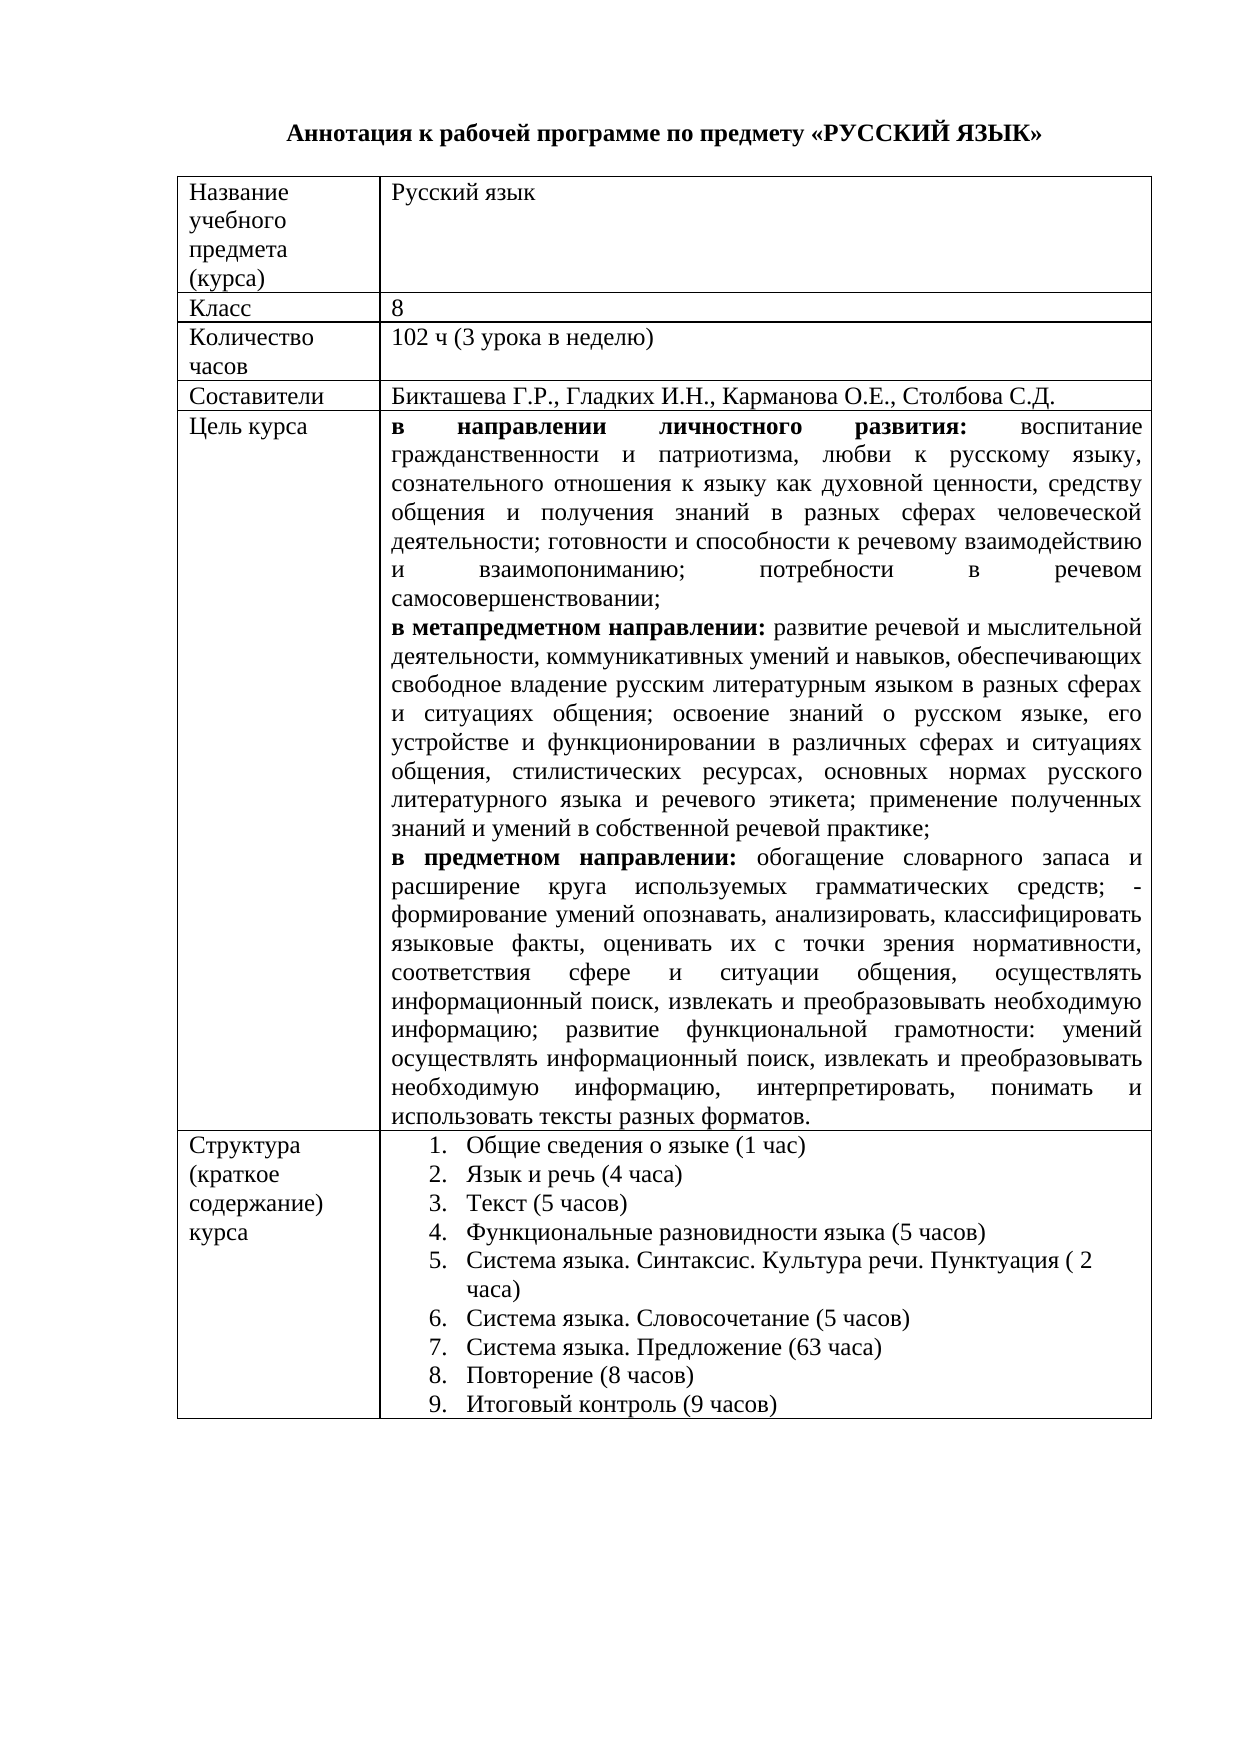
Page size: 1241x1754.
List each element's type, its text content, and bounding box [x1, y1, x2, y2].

table_cell Составители [178, 381, 379, 410]
table_cell Цель курса [178, 411, 379, 1129]
table_header Название учебного предмета (курса) [178, 177, 379, 292]
table_header Русский язык [381, 177, 1151, 292]
table_cell Структура (краткое содержание) курса [178, 1131, 379, 1418]
table_cell Общие сведения о языке (1 час) Язык и речь (4 часа) Текст (5 часов) Функциональные разновидности языка (5 часов) Система языка. Синтаксис. Культура речи. Пунктуация ( 2 часа) Система языка. Словосочетание (5 часов) Система языка. Предложение (63 часа) Повторение (8 часов) Итоговый контроль (9 часов) [381, 1131, 1151, 1418]
table_cell Бикташева Г.Р., Гладких И.Н., Карманова О.Е., Столбова С.Д. [381, 381, 1151, 410]
table_cell Количество часов [178, 323, 379, 380]
table_cell Класс [178, 293, 379, 321]
text Аннотация к рабочей программе по предмету «РУССКИЙ ЯЗЫК» [177, 118, 1152, 147]
table_cell 8 [381, 293, 1151, 321]
table_cell 102 ч (3 урока в неделю) [381, 323, 1151, 380]
table_cell в направлении личностного развития: воспитание гражданственности и патриотизма, любви к русскому языку, сознательного отношения к языку как духовной ценности, средству общения и получения знаний в разных сферах человеческой деятельности; готовности и способности к речевому взаимодействию и взаимопониманию; потребности в речевом самосовершенствовании; в метапредметном направлении: развитие речевой и мыслительной деятельности, коммуникативных умений и навыков, обеспечивающих свободное владение русским литературным языком в разных сферах и ситуациях общения; освоение знаний о русском языке, его устройстве и функционировании в различных сферах и ситуациях общения, стилистических ресурсах, основных нормах русского литературного языка и речевого этикета; применение полученных знаний и умений в собственной речевой практике; в предметном направлении: обогащение словарного запаса и расширение круга используемых грамматических средств; - формирование умений опознавать, анализировать, классифицировать языковые факты, оценивать их с точки зрения нормативности, соответствия сфере и ситуации общения, осуществлять информационный поиск, извлекать и преобразовывать необходимую информацию; развитие функциональной грамотности: умений осуществлять информационный поиск, извлекать и преобразовывать необходимую информацию, интерпретировать, понимать и использовать тексты разных форматов. [381, 411, 1151, 1129]
